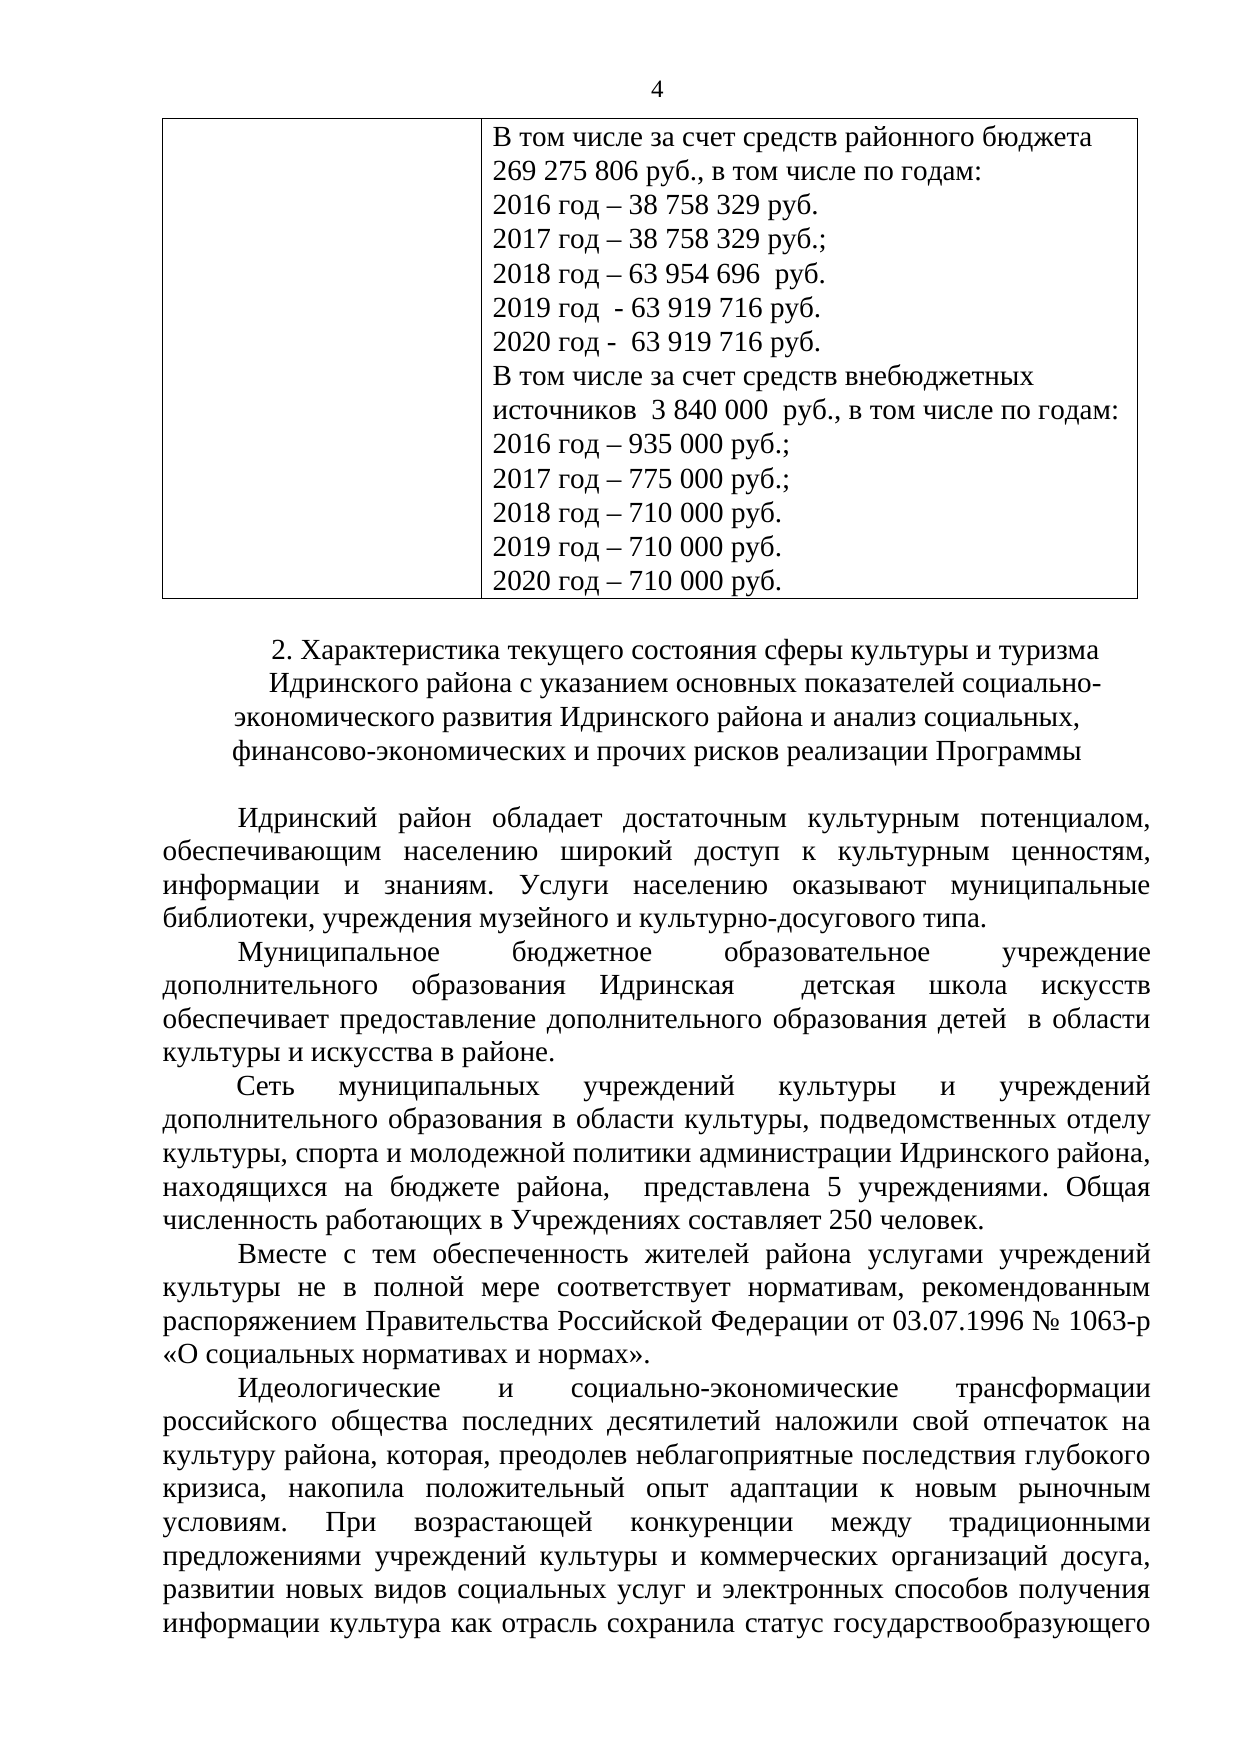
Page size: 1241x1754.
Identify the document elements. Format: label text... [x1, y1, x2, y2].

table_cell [163, 119, 481, 597]
text Идринского района с указанием основных показателей социально-экономического развития Идринского района и анализ социальных, финансово-экономических и прочих рисков реализации Программы [162, 666, 1152, 766]
text Муниципальное бюджетное образовательное учреждение дополнительного образования Идринская детская школа искусств обеспечивает предоставление дополнительного образования детей в области культуры и искусства в районе. [162, 934, 1152, 1068]
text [162, 1370, 1152, 1638]
text 2. Характеристика текущего состояния сферы культуры и туризма [162, 632, 1152, 666]
text Сеть муниципальных учреждений культуры и учреждений дополнительного образования в области культуры, подведомственных отделу культуры, спорта и молодежной политики администрации Идринского района, находящихся на бюджете района, представлена 5 учреждениями. Общая численность работающих в Учреждениях составляет 250 человек. [162, 1068, 1152, 1236]
text Идринский район обладает достаточным культурным потенциалом, обеспечивающим населению широкий доступ к культурным ценностям, информации и знаниям. Услуги населению оказывают муниципальные библиотеки, учреждения музейного и культурно-досугового типа. [162, 800, 1152, 934]
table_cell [482, 119, 1137, 597]
text Вместе с тем обеспеченность жителей района услугами учреждений культуры не в полной мере соответствует нормативам, рекомендованным распоряжением Правительства Российской Федерации от 03.07.1996 № 1063-р «О социальных нормативах и нормах». [162, 1236, 1152, 1370]
